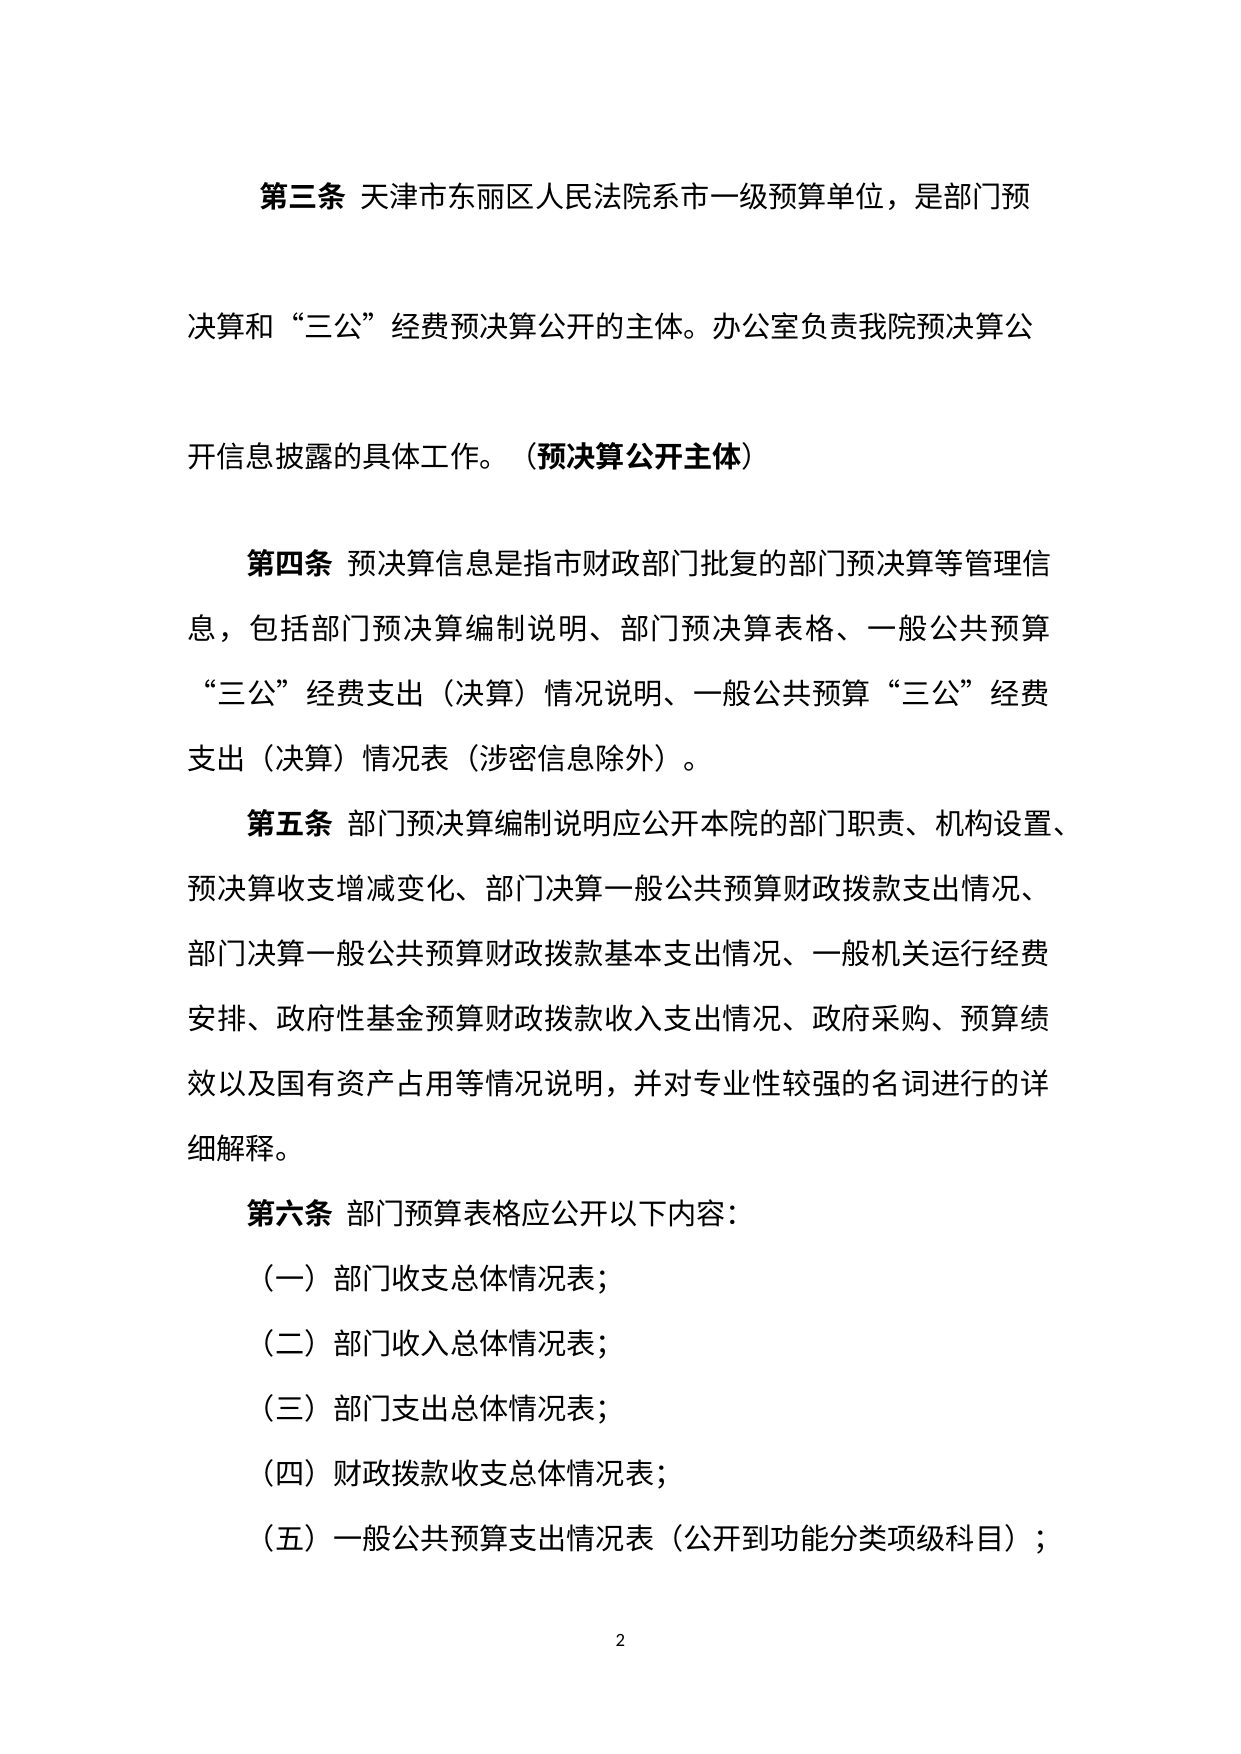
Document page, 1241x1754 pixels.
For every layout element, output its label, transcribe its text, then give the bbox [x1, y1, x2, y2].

text 第三条 天津市东丽区人民法院系市一级预算单位，是部门预决算和“三公”经费预决算公开的主体。办公室负责我院预决算公开信息披露的具体工作。（预决算公开主体） [187, 162, 1053, 487]
text （二）部门收入总体情况表； [187, 1309, 1053, 1374]
text （四）财政拨款收支总体情况表； [187, 1439, 1053, 1504]
text （一）部门收支总体情况表； [187, 1244, 1053, 1309]
text （三）部门支出总体情况表； [187, 1374, 1053, 1439]
text 第五条 部门预决算编制说明应公开本院的部门职责、机构设置、预决算收支增减变化、部门决算一般公共预算财政拨款支出情况、部门决算一般公共预算财政拨款基本支出情况、一般机关运行经费安排、政府性基金预算财政拨款收入支出情况、政府采购、预算绩效以及国有资产占用等情况说明，并对专业性较强的名词进行的详细解释。 [187, 789, 1053, 1179]
text 第四条 预决算信息是指市财政部门批复的部门预决算等管理信息，包括部门预决算编制说明、部门预决算表格、一般公共预算“三公”经费支出（决算）情况说明、一般公共预算“三公”经费支出（决算）情况表（涉密信息除外）。 [187, 529, 1053, 789]
text （五）一般公共预算支出情况表（公开到功能分类项级科目）； [187, 1504, 1053, 1569]
text 第六条 部门预算表格应公开以下内容： [187, 1179, 1053, 1244]
